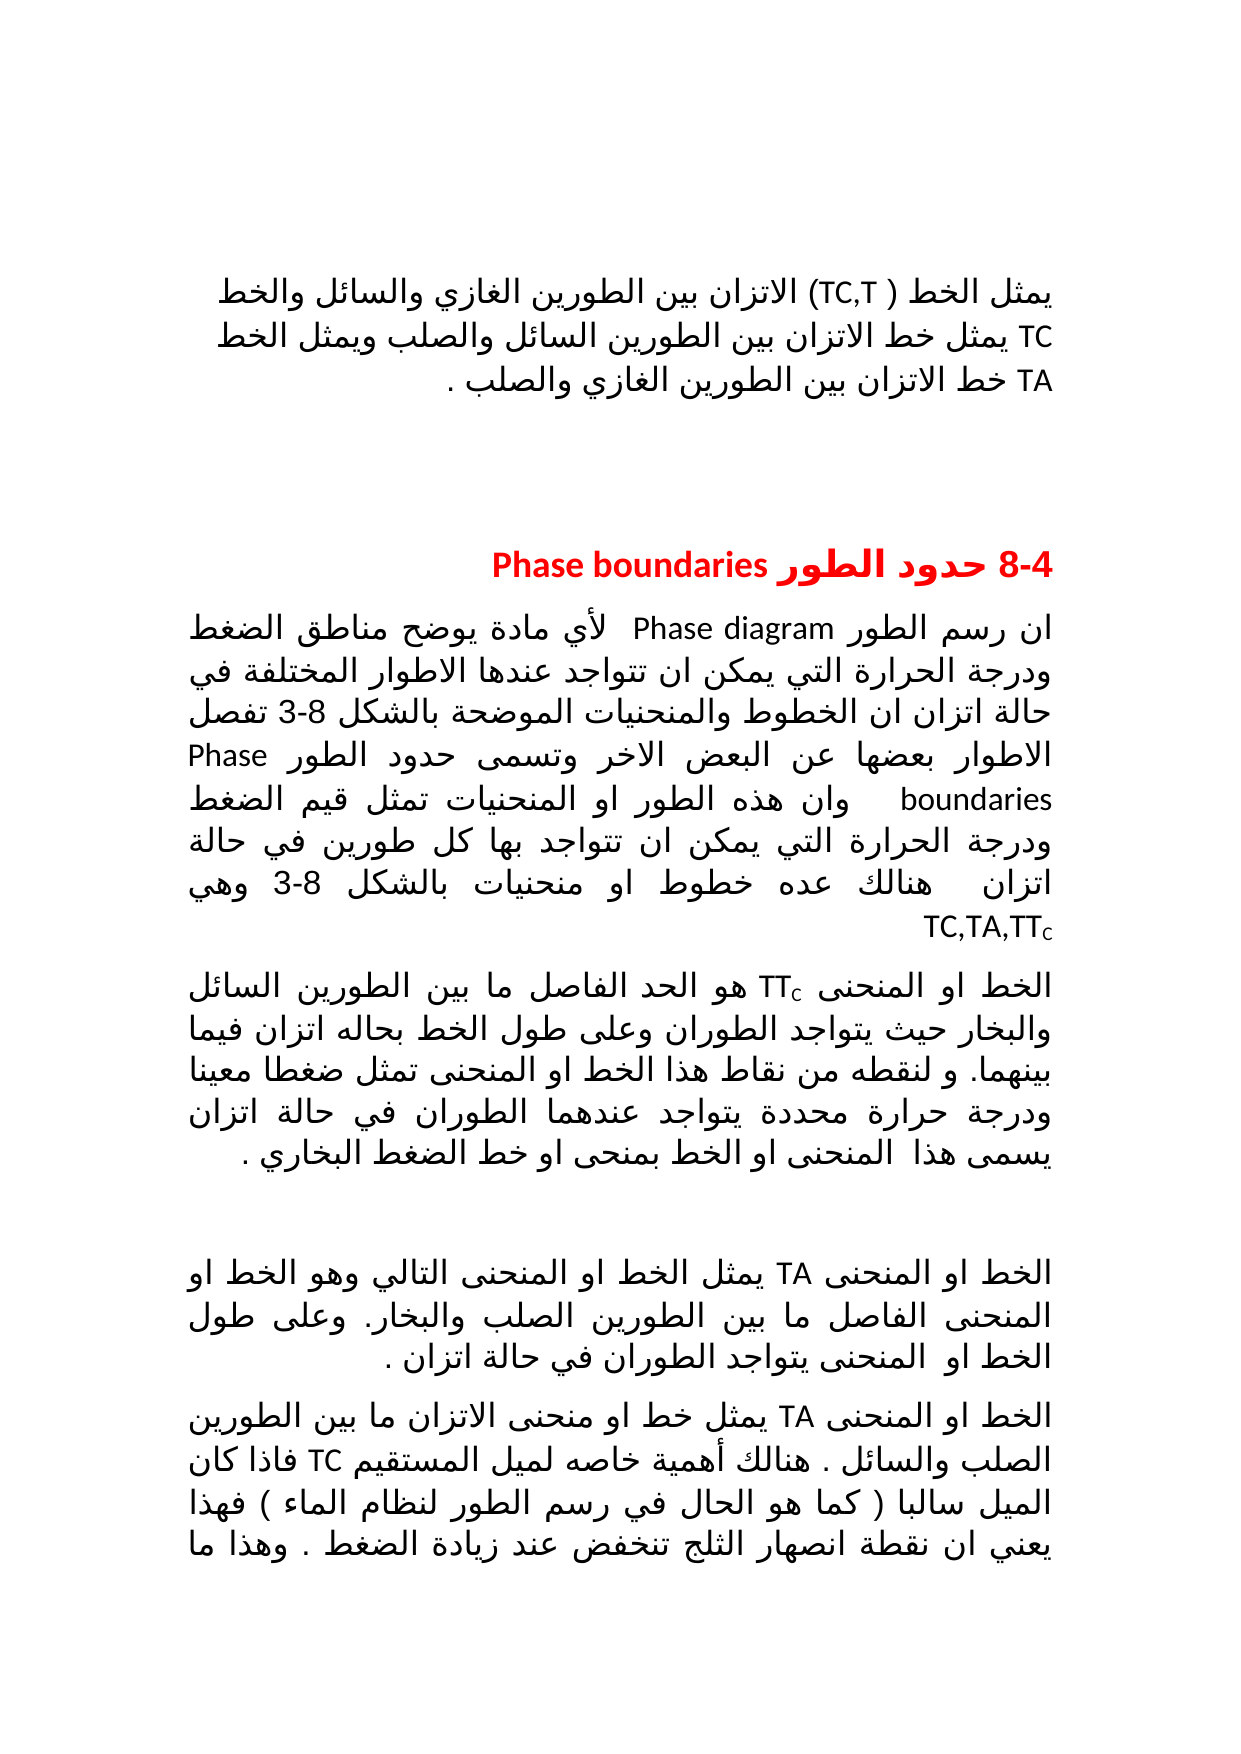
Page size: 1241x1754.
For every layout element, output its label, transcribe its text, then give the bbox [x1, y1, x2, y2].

text الخط او المنحنى TA يمثل الخط او المنحنى التالي وهو الخط او المنحنى الفاصل ما بين الطورين الصلب والبخار. وعلى طول الخط او المنحنى يتواجد الطوران في حالة اتزان . [187, 1252, 1053, 1376]
text الخط او المنحنى TTC هو الحد الفاصل ما بين الطورين السائل والبخار حيث يتواجد الطوران وعلى طول الخط بحاله اتزان فيما بينهما. و لنقطه من نقاط هذا الخط او المنحنى تمثل ضغطا معينا ودرجة حرارة محددة يتواجد عندهما الطوران في حالة اتزان يسمى هذا المنحنى او الخط بمنحى او خط الضغط البخاري . [187, 965, 1053, 1172]
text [187, 1396, 1053, 1563]
text يمثل الخط ( TC,T) الاتزان بين الطورين الغازي والسائل والخط TC يمثل خط الاتزان بين الطورين السائل والصلب ويمثل الخط TA خط الاتزان بين الطورين الغازي والصلب . [187, 271, 1053, 400]
text 8-4 حدود الطور Phase boundaries [187, 541, 1053, 587]
text ان رسم الطور Phase diagram لأي مادة يوضح مناطق الضغط ودرجة الحرارة التي يمكن ان تتواجد عندها الاطوار المختلفة في حالة اتزان ان الخطوط والمنحنيات الموضحة بالشكل 8-3 تفصل الاطوار بعضها عن البعض الاخر وتسمى حدود الطور Phase boundaries وان هذه الطور او المنحنيات تمثل قيم الضغط ودرجة الحرارة التي يمكن ان تتواجد بها كل طورين في حالة اتزان هنالك عده خطوط او منحنيات بالشكل 8-3 وهي TC,TA,TTC [187, 607, 1053, 945]
